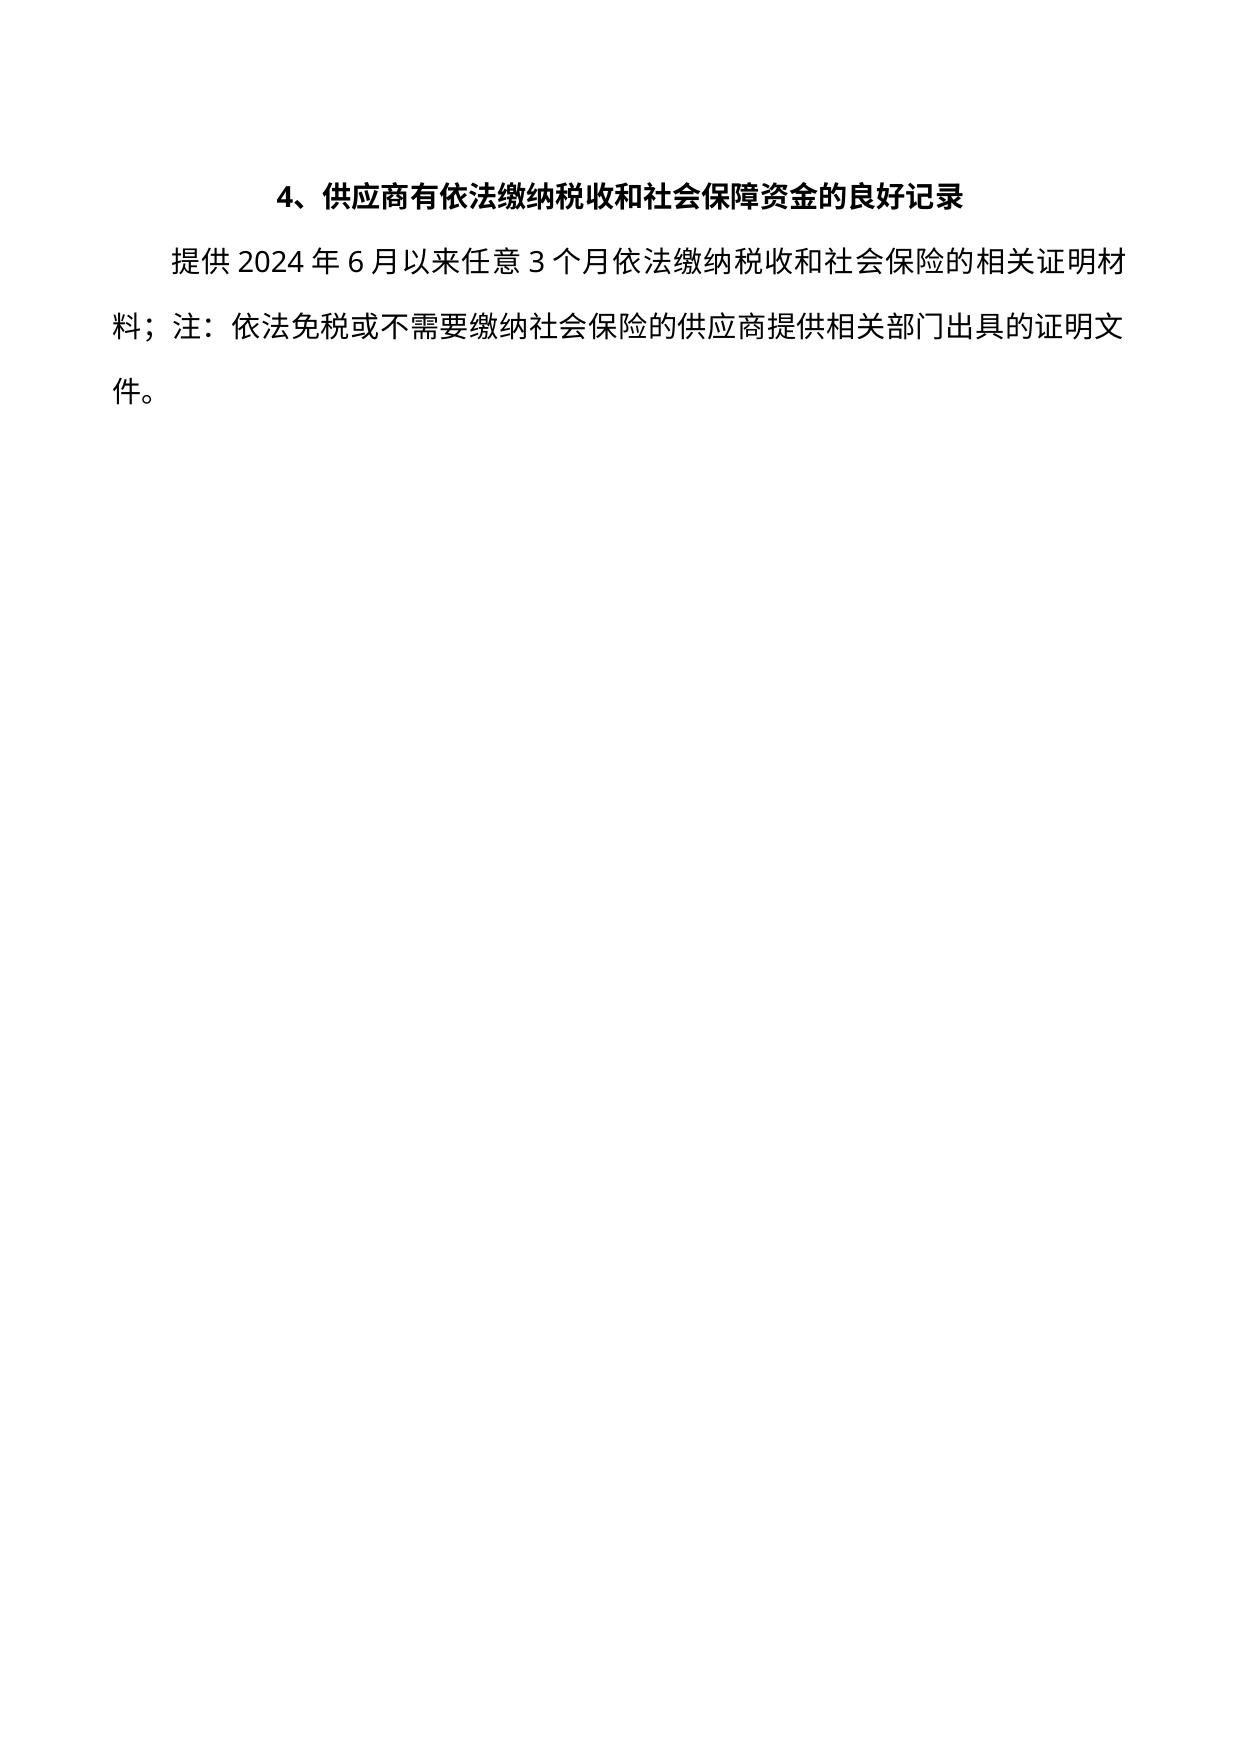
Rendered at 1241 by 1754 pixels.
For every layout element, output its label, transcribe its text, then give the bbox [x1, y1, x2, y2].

text 提供2024年6月以来任意3个月依法缴纳税收和社会保险的相关证明材料；注：依法免税或不需要缴纳社会保险的供应商提供相关部门出具的证明文件。 [112, 227, 1128, 422]
text 4、供应商有依法缴纳税收和社会保障资金的良好记录 [112, 162, 1128, 227]
